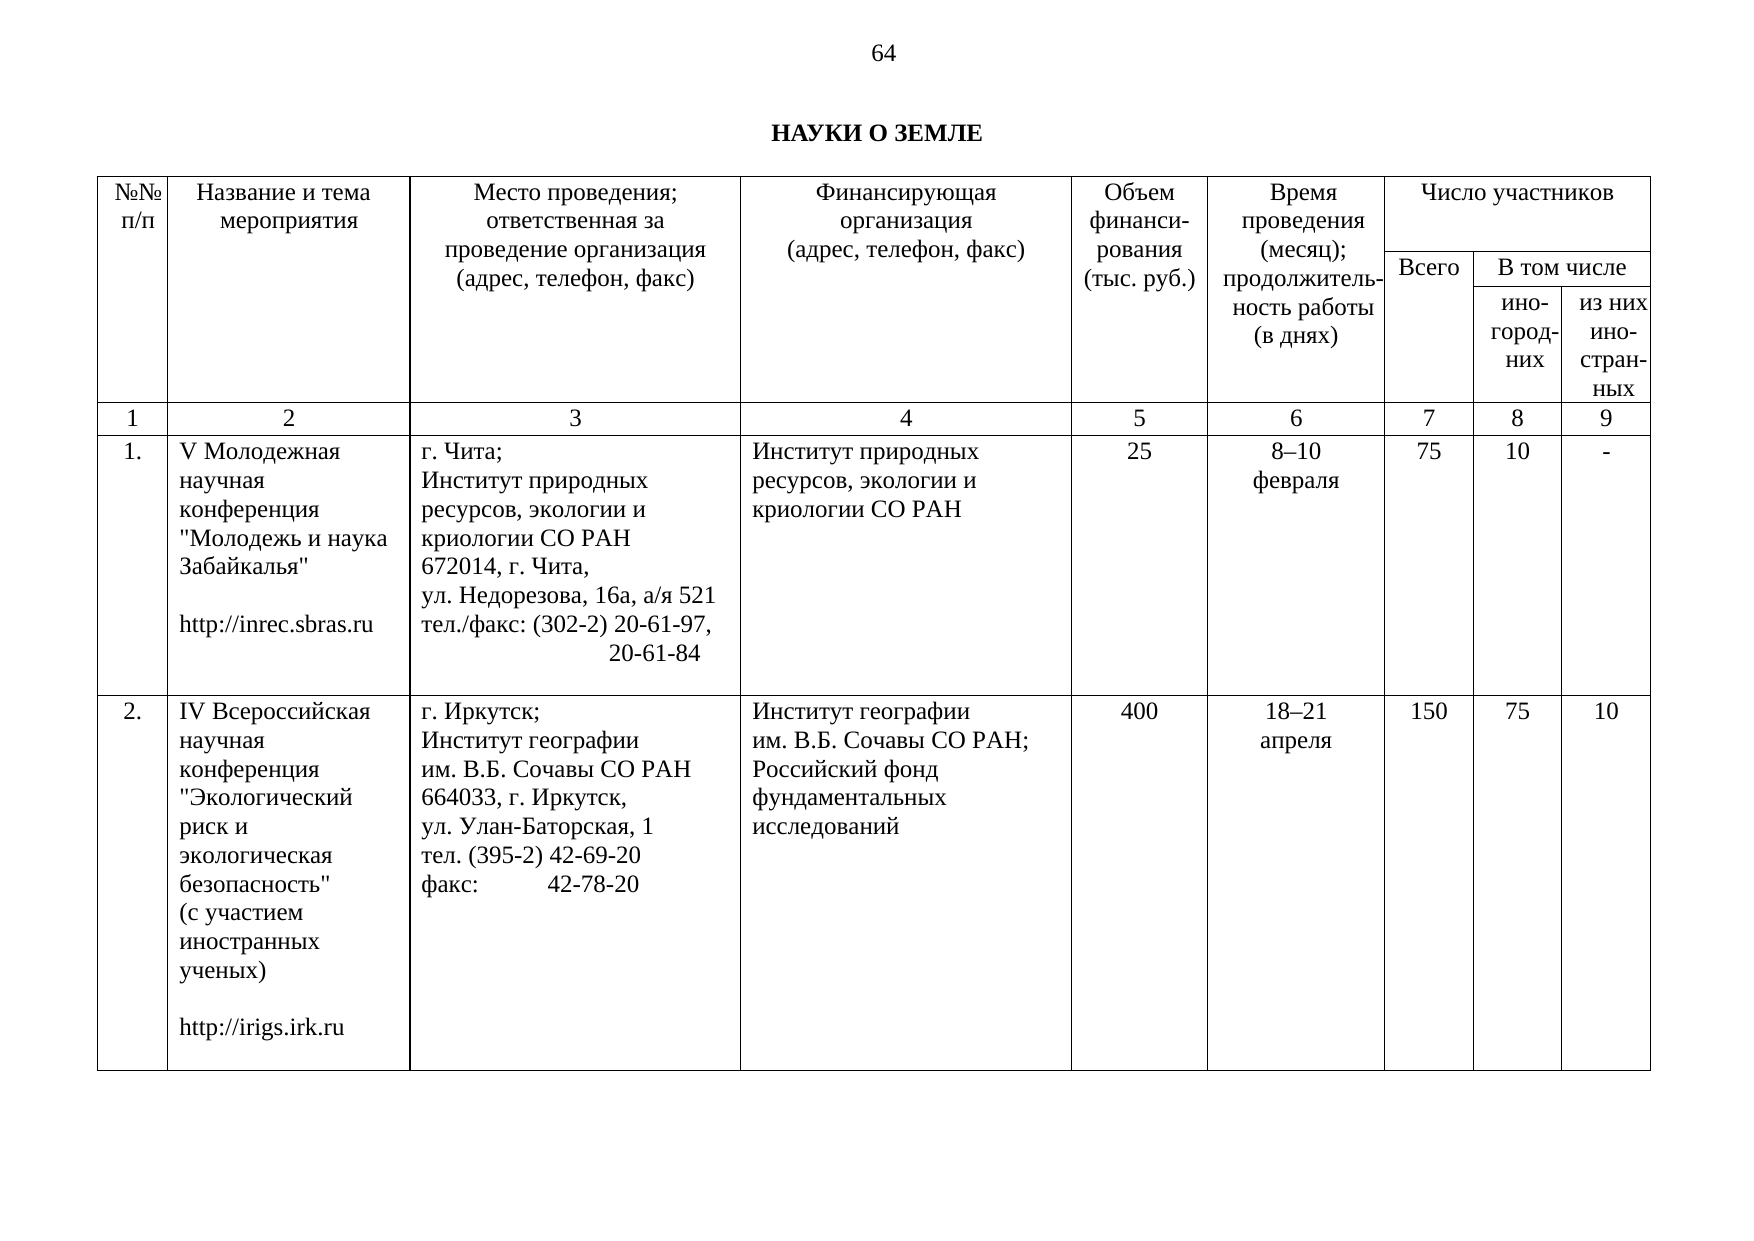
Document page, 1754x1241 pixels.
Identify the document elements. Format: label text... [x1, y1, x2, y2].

table_cell 4 [741, 403, 1071, 435]
table_cell 5 [1072, 403, 1207, 435]
table_cell 8–10 февраля [1208, 436, 1384, 695]
table_cell 8 [1474, 403, 1561, 435]
table_cell 25 [1072, 436, 1207, 695]
table_cell - [1562, 436, 1650, 695]
table_cell 400 [1072, 696, 1207, 1070]
table_cell 7 [1385, 403, 1473, 435]
table_header Число участников [1385, 177, 1650, 251]
table_cell 10 [1562, 696, 1650, 1070]
table_cell Институт географии им. В.Б. Сочавы СО РАН; Российский фонд фундаментальных исследований [741, 696, 1071, 1070]
table_cell ино-город-них [1474, 287, 1561, 402]
table_cell V Молодежная научная конференция "Молодежь и наука Забайкалья" http://inrec.sbras.ru [168, 436, 409, 695]
table_cell 10 [1474, 436, 1561, 695]
table_cell 3 [411, 403, 740, 435]
table_header Место проведения; ответственная за проведение организация (адрес, телефон, факс) [411, 177, 740, 402]
table_cell г. Иркутск; Институт географии им. В.Б. Сочавы СО РАН 664033, г. Иркутск, ул. Улан-Баторская, 1 тел. (395-2) 42-69-20 факс: 42-78-20 [411, 696, 740, 1070]
table_cell 75 [1474, 696, 1561, 1070]
table_cell 2 [168, 403, 409, 435]
table_cell Всего [1385, 252, 1473, 402]
table_cell из них ино-стран-ных [1562, 287, 1650, 402]
table_cell 75 [1385, 436, 1473, 695]
table_header №№ п/п [98, 177, 167, 402]
table_header Объем финанси- рования (тыс. руб.) [1072, 177, 1207, 402]
table_cell 6 [1208, 403, 1384, 435]
table_header Финансирующая организация (адрес, телефон, факс) [741, 177, 1071, 402]
table_cell Институт природных ресурсов, экологии и криологии СО РАН [741, 436, 1071, 695]
table_header Название и тема мероприятия [168, 177, 409, 402]
table_cell 9 [1562, 403, 1650, 435]
subtitle НАУКИ О ЗЕМЛЕ [89, 118, 1665, 147]
table_cell 18–21 апреля [1208, 696, 1384, 1070]
table_cell г. Чита; Институт природных ресурсов, экологии и криологии СО РАН 672014, г. Чита, ул. Недорезова, 16а, а/я 521 тел./факс: (302-2) 20-61-97, 20-61-84 [411, 436, 740, 695]
table_cell IV Всероссийская научная конференция "Экологический риск и экологическая безопасность" (с участием иностранных ученых) http://irigs.irk.ru [168, 696, 409, 1070]
table_cell 150 [1385, 696, 1473, 1070]
table_cell 1 [98, 403, 167, 435]
table_cell 1. [98, 436, 167, 695]
table_cell В том числе [1474, 252, 1650, 286]
table_header Время проведения (месяц); продолжитель-ность работы (в днях) [1208, 177, 1384, 402]
table_cell 2. [98, 696, 167, 1070]
